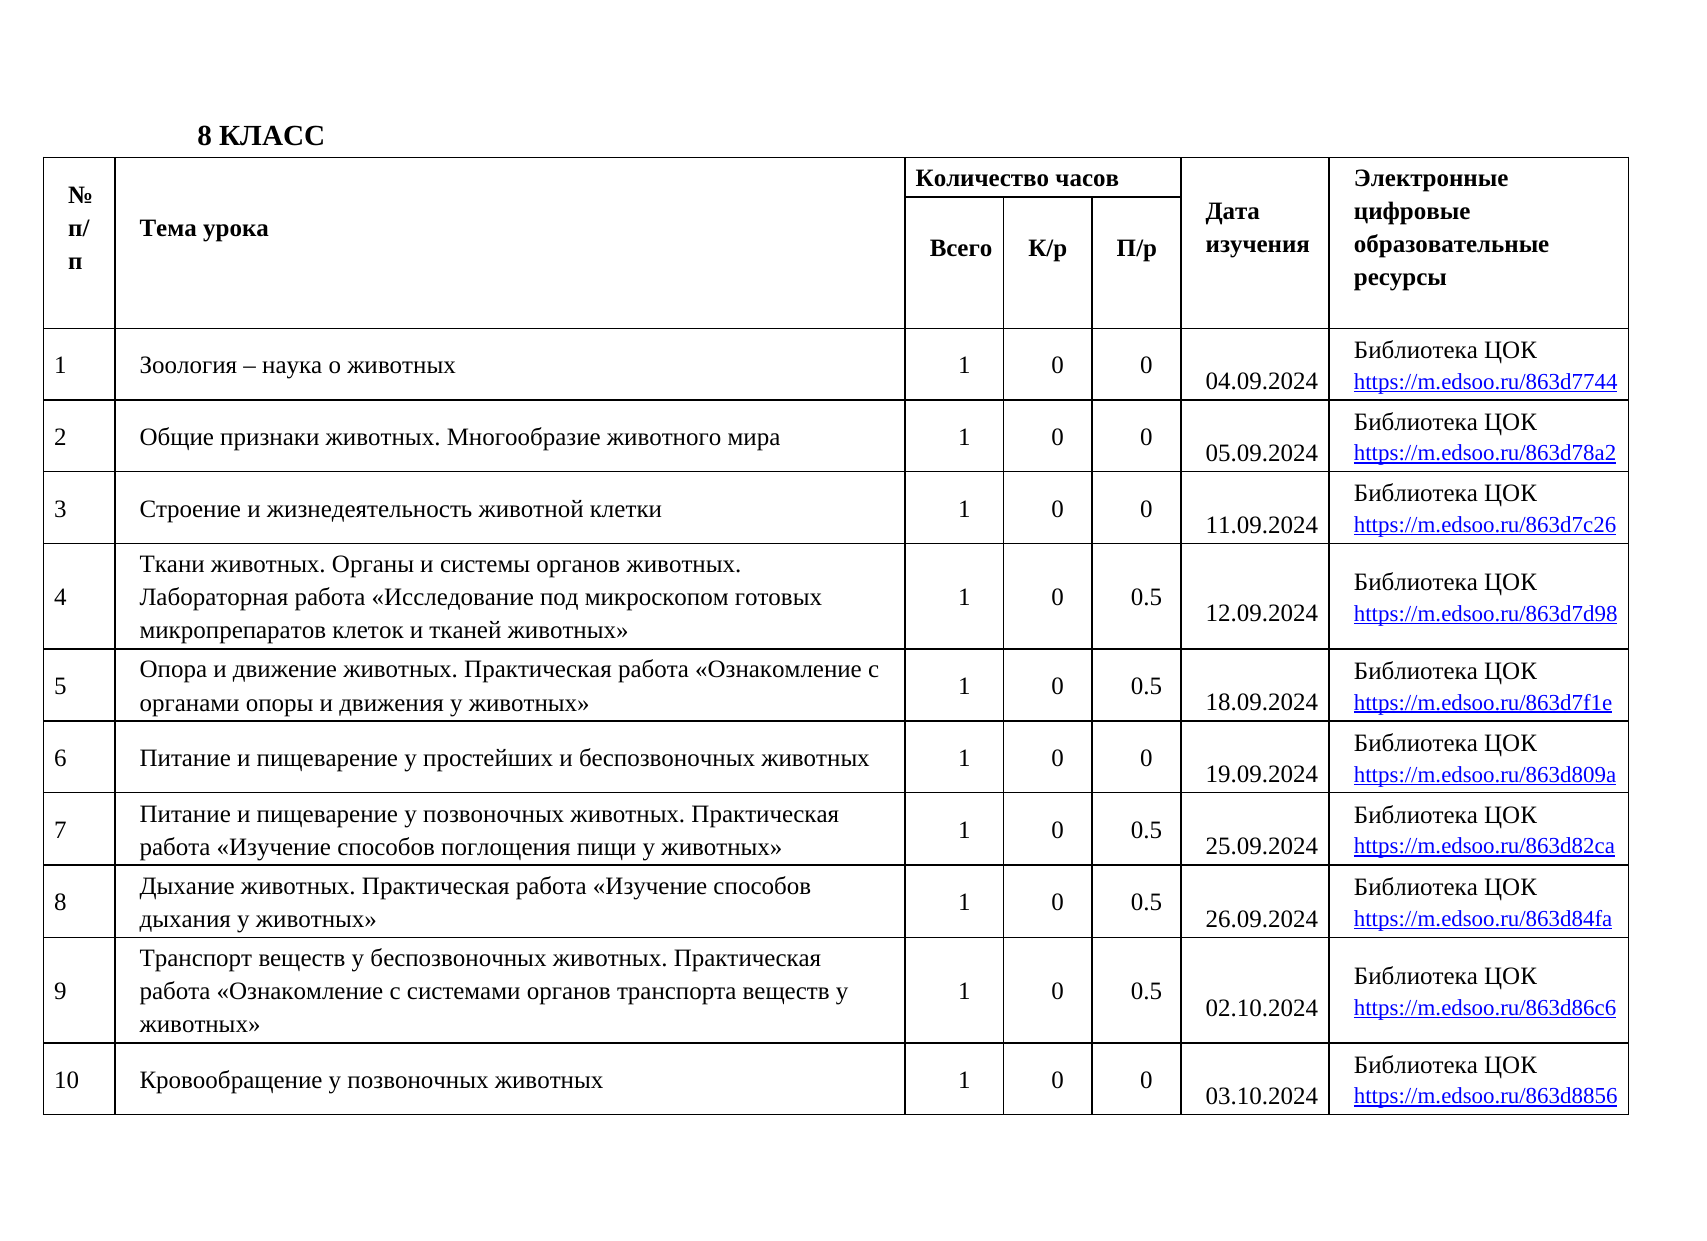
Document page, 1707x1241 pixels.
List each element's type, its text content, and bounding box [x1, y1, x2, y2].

table_cell Библиотека ЦОК https://m.edsoo.ru/863d86c6 [1330, 938, 1628, 1042]
table_cell 0 [1004, 329, 1091, 399]
table_cell 1 [906, 938, 1003, 1042]
table_cell 3 [44, 472, 114, 542]
table_cell Питание и пищеварение у простейших и беспозвоночных животных [116, 722, 904, 792]
table_cell 0 [1004, 938, 1091, 1042]
table_cell 0.5 [1093, 938, 1180, 1042]
table_cell 1 [906, 866, 1003, 937]
table_cell Зоология – наука о животных [116, 329, 904, 399]
table_header Тема урока [116, 158, 904, 327]
table_cell Библиотека ЦОК https://m.edsoo.ru/863d7f1e [1330, 650, 1628, 720]
table_cell 1 [44, 329, 114, 399]
table_cell 9 [44, 938, 114, 1042]
table_cell 1 [906, 1044, 1003, 1114]
table_cell Библиотека ЦОК https://m.edsoo.ru/863d809a [1330, 722, 1628, 792]
table_cell Библиотека ЦОК https://m.edsoo.ru/863d8856 [1330, 1044, 1628, 1114]
table_cell Библиотека ЦОК https://m.edsoo.ru/863d82ca [1330, 793, 1628, 864]
table_cell 0 [1093, 722, 1180, 792]
table_cell Библиотека ЦОК https://m.edsoo.ru/863d7d98 [1330, 544, 1628, 648]
table_cell 1 [906, 401, 1003, 471]
table_cell 0.5 [1093, 793, 1180, 864]
table_cell 0 [1004, 472, 1091, 542]
table_cell Ткани животных. Органы и системы органов животных. Лабораторная работа «Исследование под микроскопом готовых микропрепаратов клеток и тканей животных» [116, 544, 904, 648]
table_cell 1 [906, 329, 1003, 399]
table_cell Библиотека ЦОК https://m.edsoo.ru/863d78a2 [1330, 401, 1628, 471]
table_cell Опора и движение животных. Практическая работа «Ознакомление с органами опоры и движения у животных» [116, 650, 904, 720]
text 8 КЛАСС [190, 118, 1618, 152]
table_cell Библиотека ЦОК https://m.edsoo.ru/863d7744 [1330, 329, 1628, 399]
table_cell 7 [44, 793, 114, 864]
table_cell 11.09.2024 [1182, 472, 1328, 542]
table_cell 18.09.2024 [1182, 650, 1328, 720]
table_cell 19.09.2024 [1182, 722, 1328, 792]
table_cell 5 [44, 650, 114, 720]
table_cell 0 [1004, 650, 1091, 720]
table_cell Кровообращение у позвоночных животных [116, 1044, 904, 1114]
table_cell 0 [1004, 401, 1091, 471]
table_header № п/п [44, 158, 114, 327]
table_cell 0 [1093, 329, 1180, 399]
table_cell 26.09.2024 [1182, 866, 1328, 937]
table_cell 0 [1004, 866, 1091, 937]
table_cell 05.09.2024 [1182, 401, 1328, 471]
table_cell 0 [1004, 793, 1091, 864]
table_cell Общие признаки животных. Многообразие животного мира [116, 401, 904, 471]
table_cell 1 [906, 650, 1003, 720]
table_cell 02.10.2024 [1182, 938, 1328, 1042]
table_cell 2 [44, 401, 114, 471]
table_cell 0.5 [1093, 544, 1180, 648]
table_cell 25.09.2024 [1182, 793, 1328, 864]
table_cell 0 [1004, 722, 1091, 792]
table_cell 12.09.2024 [1182, 544, 1328, 648]
table_cell 1 [906, 722, 1003, 792]
table_cell 03.10.2024 [1182, 1044, 1328, 1114]
table_cell Транспорт веществ у беспозвоночных животных. Практическая работа «Ознакомление с системами органов транспорта веществ у животных» [116, 938, 904, 1042]
table_cell 8 [44, 866, 114, 937]
table_cell 1 [906, 472, 1003, 542]
table_cell 1 [906, 793, 1003, 864]
table_cell 4 [44, 544, 114, 648]
table_header Дата изучения [1182, 158, 1328, 327]
table_header Количество часов [906, 158, 1180, 196]
table_header Электронные цифровые образовательные ресурсы [1330, 158, 1628, 327]
table_cell Библиотека ЦОК https://m.edsoo.ru/863d84fa [1330, 866, 1628, 937]
table_cell 0 [1093, 401, 1180, 471]
table_cell 1 [906, 544, 1003, 648]
table_cell К/р [1004, 198, 1091, 327]
table_cell 04.09.2024 [1182, 329, 1328, 399]
table_cell Строение и жизнедеятельность животной клетки [116, 472, 904, 542]
table_cell Всего [906, 198, 1003, 327]
table_cell Библиотека ЦОК https://m.edsoo.ru/863d7c26 [1330, 472, 1628, 542]
table_cell Дыхание животных. Практическая работа «Изучение способов дыхания у животных» [116, 866, 904, 937]
table_cell 6 [44, 722, 114, 792]
table_cell 0 [1004, 1044, 1091, 1114]
table_cell 10 [44, 1044, 114, 1114]
table_cell Питание и пищеварение у позвоночных животных. Практическая работа «Изучение способов поглощения пищи у животных» [116, 793, 904, 864]
table_cell 0.5 [1093, 650, 1180, 720]
table_cell П/р [1093, 198, 1180, 327]
table_cell 0 [1004, 544, 1091, 648]
table_cell 0 [1093, 1044, 1180, 1114]
table_cell 0 [1093, 472, 1180, 542]
table_cell 0.5 [1093, 866, 1180, 937]
